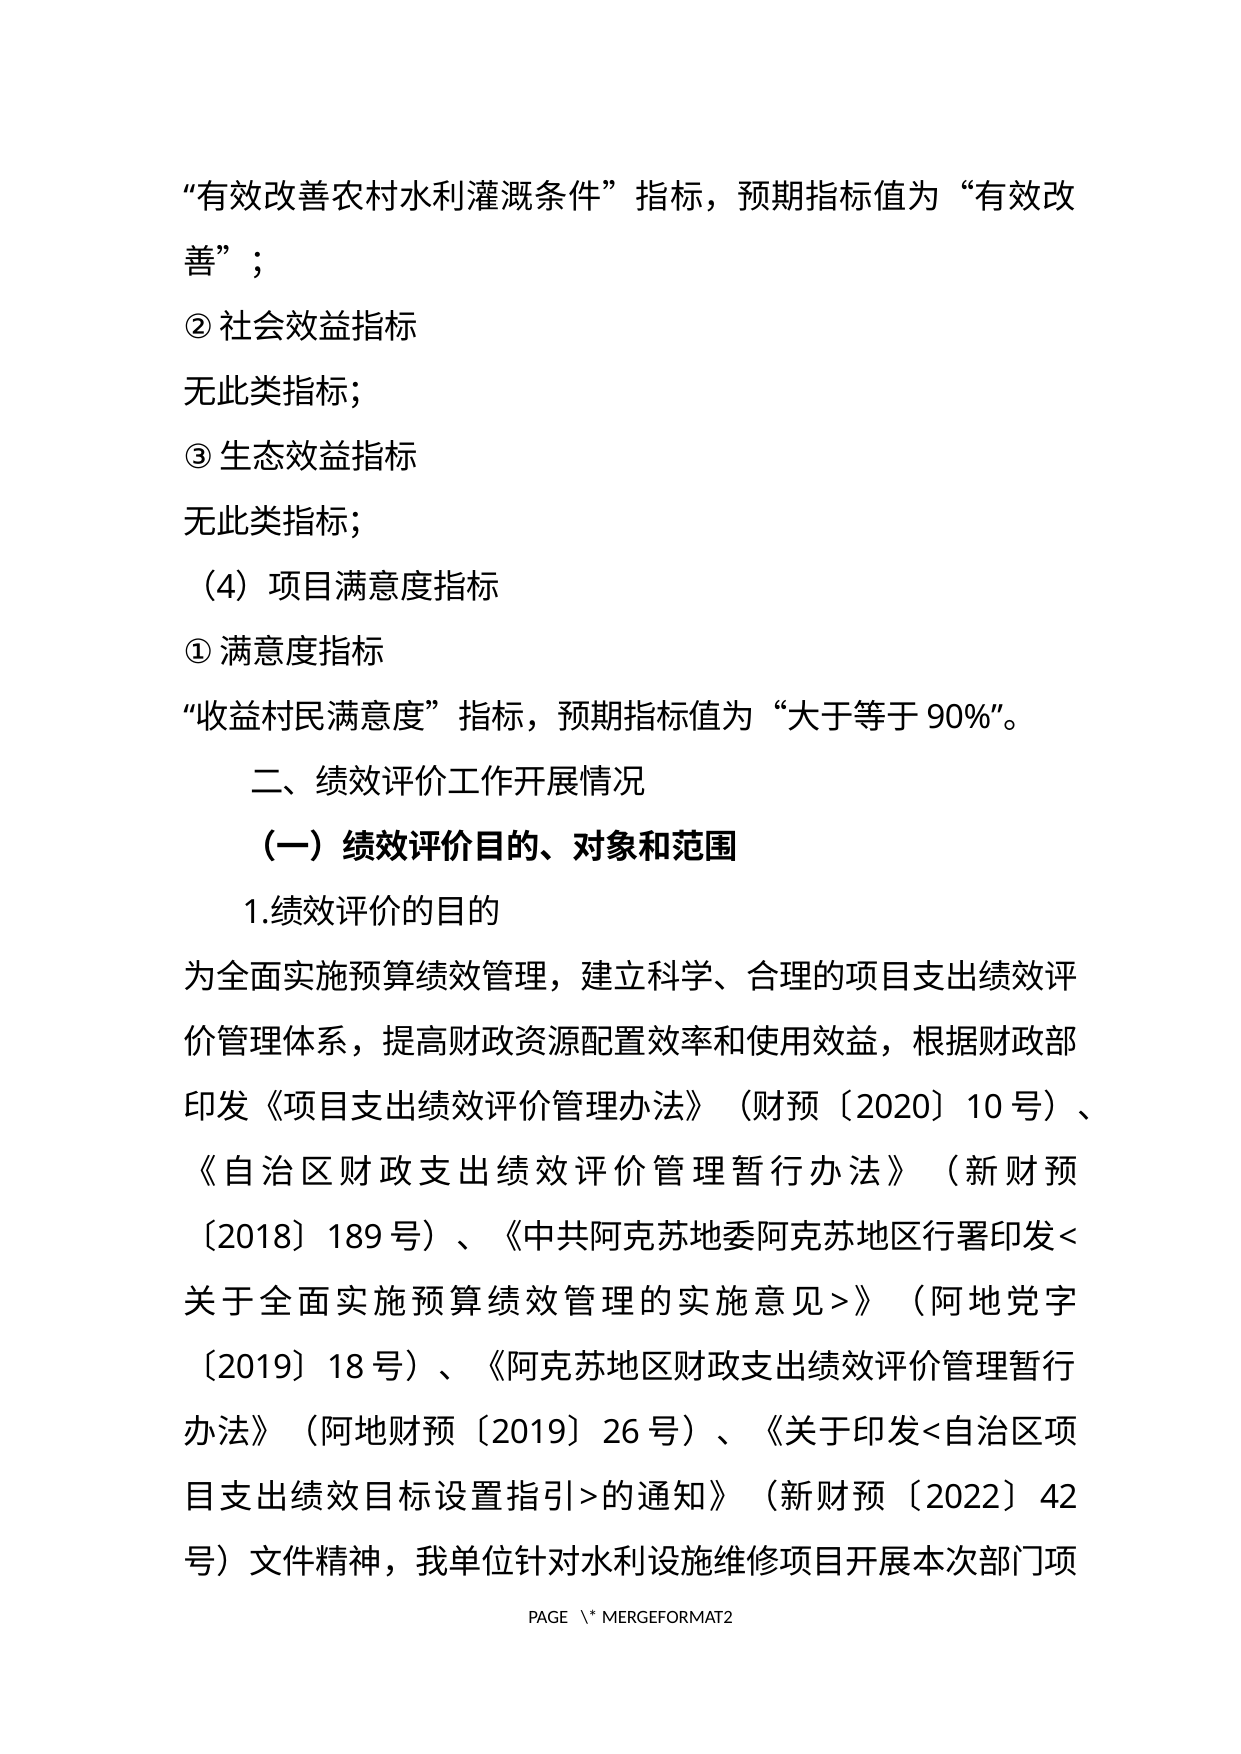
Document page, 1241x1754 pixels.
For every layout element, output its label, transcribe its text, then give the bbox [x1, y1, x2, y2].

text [183, 162, 1078, 747]
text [183, 877, 1078, 1592]
text 二、绩效评价工作开展情况 [183, 747, 1078, 812]
text （一）绩效评价目的、对象和范围 [183, 812, 1078, 877]
